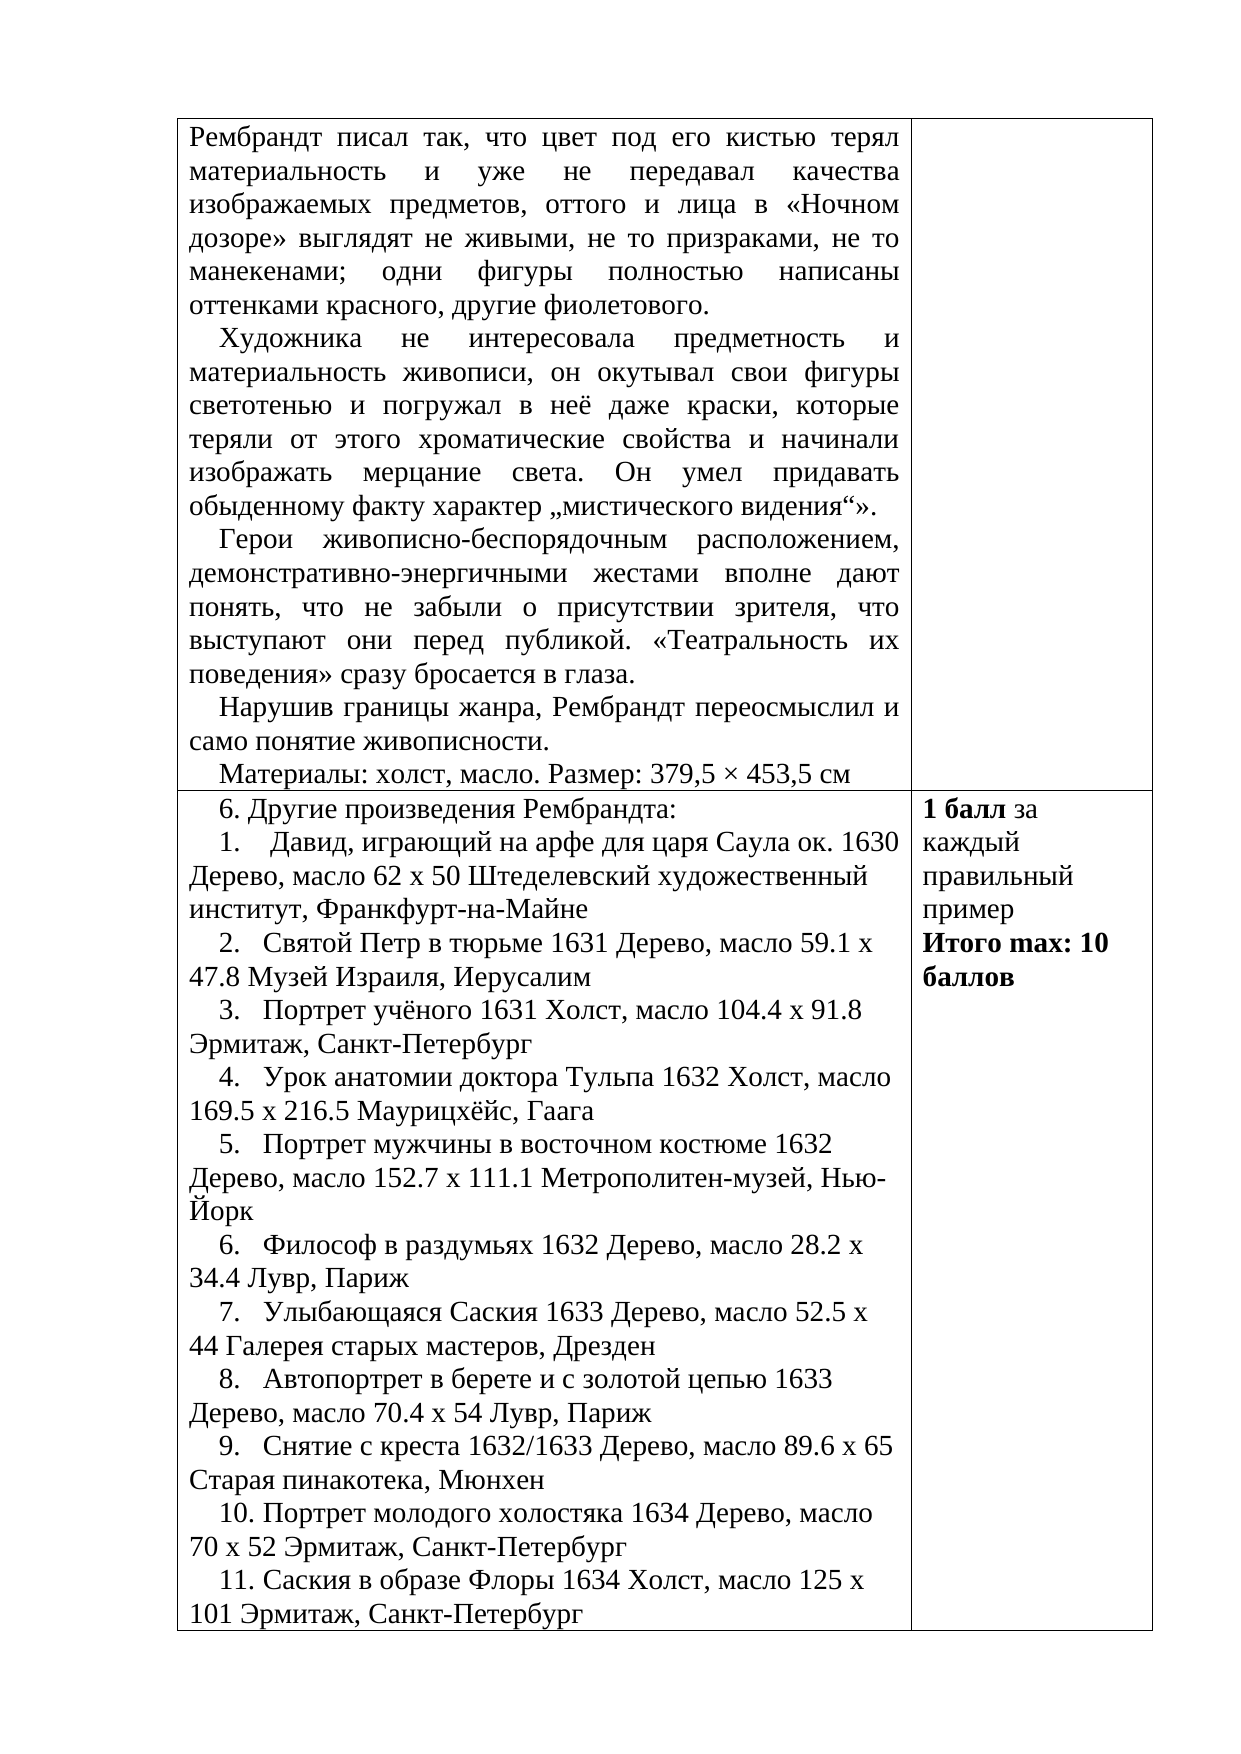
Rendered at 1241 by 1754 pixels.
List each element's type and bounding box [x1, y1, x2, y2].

table_cell [912, 791, 1152, 1629]
table_cell [912, 119, 1152, 790]
table_cell [178, 119, 911, 790]
table_cell [178, 791, 911, 1629]
